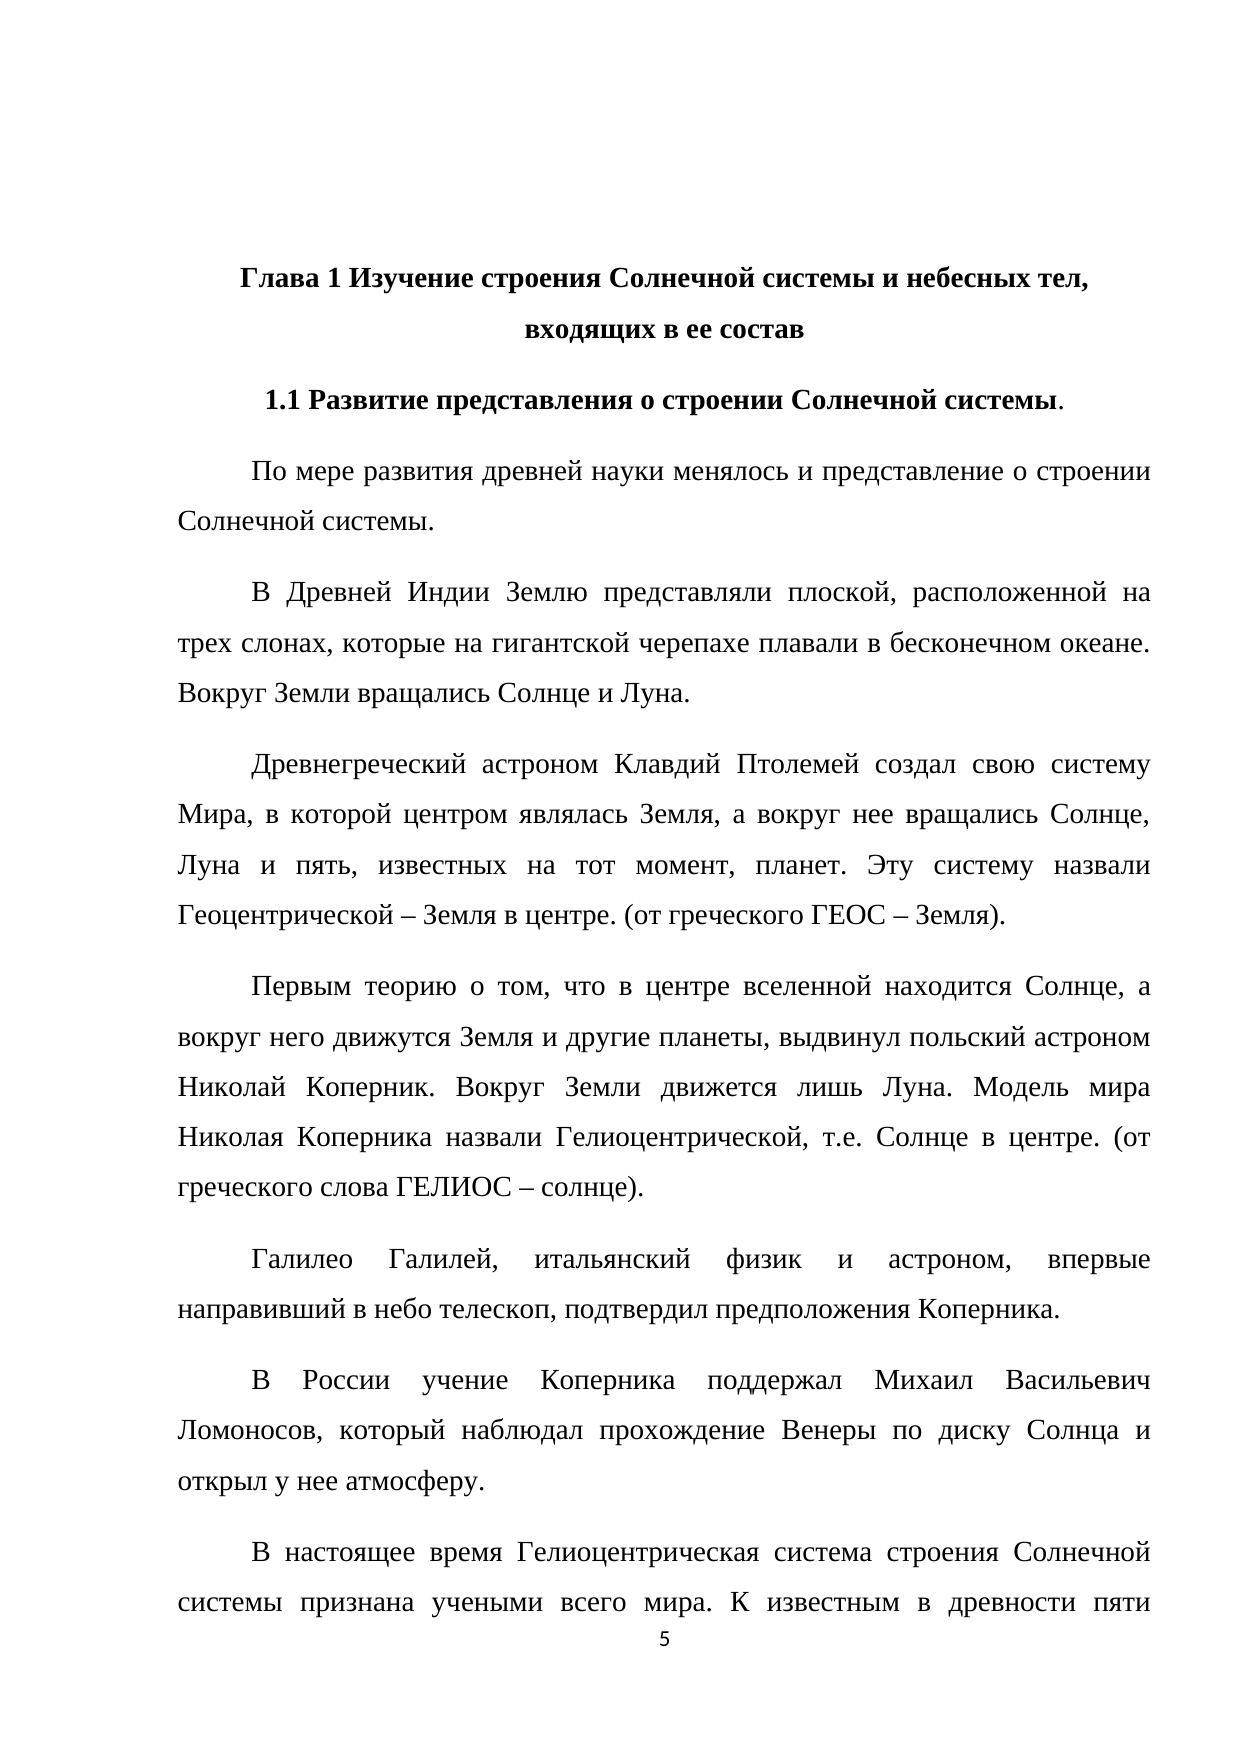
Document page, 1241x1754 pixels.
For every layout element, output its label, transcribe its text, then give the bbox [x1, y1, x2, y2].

text По мере развития древней науки менялось и представление о строении Солнечной системы. [177, 453, 1152, 537]
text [177, 1534, 1152, 1618]
text Древнегреческий астроном Клавдий Птолемей создал свою систему Мира, в которой центром являлась Земля, а вокруг нее вращались Солнце, Луна и пять, известных на тот момент, планет. Эту систему назвали Геоцентрической – Земля в центре. (от греческого ГЕОС – Земля). [177, 746, 1152, 931]
text Галилео Галилей, итальянский физик и астроном, впервые направивший в небо телескоп, подтвердил предположения Коперника. [177, 1241, 1152, 1324]
text В России учение Коперника поддержал Михаил Васильевич Ломоносов, который наблюдал прохождение Венеры по диску Солнца и открыл у нее атмосферу. [177, 1362, 1152, 1496]
text Глава 1 Изучение строения Солнечной системы и небесных тел, входящих в ее состав [177, 260, 1152, 344]
text Первым теорию о том, что в центре вселенной находится Солнце, а вокруг него движутся Земля и другие планеты, выдвинул польский астроном Николай Коперник. Вокруг Земли движется лишь Луна. Модель мира Николая Коперника назвали Гелиоцентрической, т.е. Солнце в центре. (от греческого слова ГЕЛИОС – солнце). [177, 968, 1152, 1203]
text 1.1 Развитие представления о строении Солнечной системы. [177, 382, 1152, 415]
text В Древней Индии Землю представляли плоской, расположенной на трех слонах, которые на гигантской черепахе плавали в бесконечном океане. Вокруг Земли вращались Солнце и Луна. [177, 574, 1152, 709]
